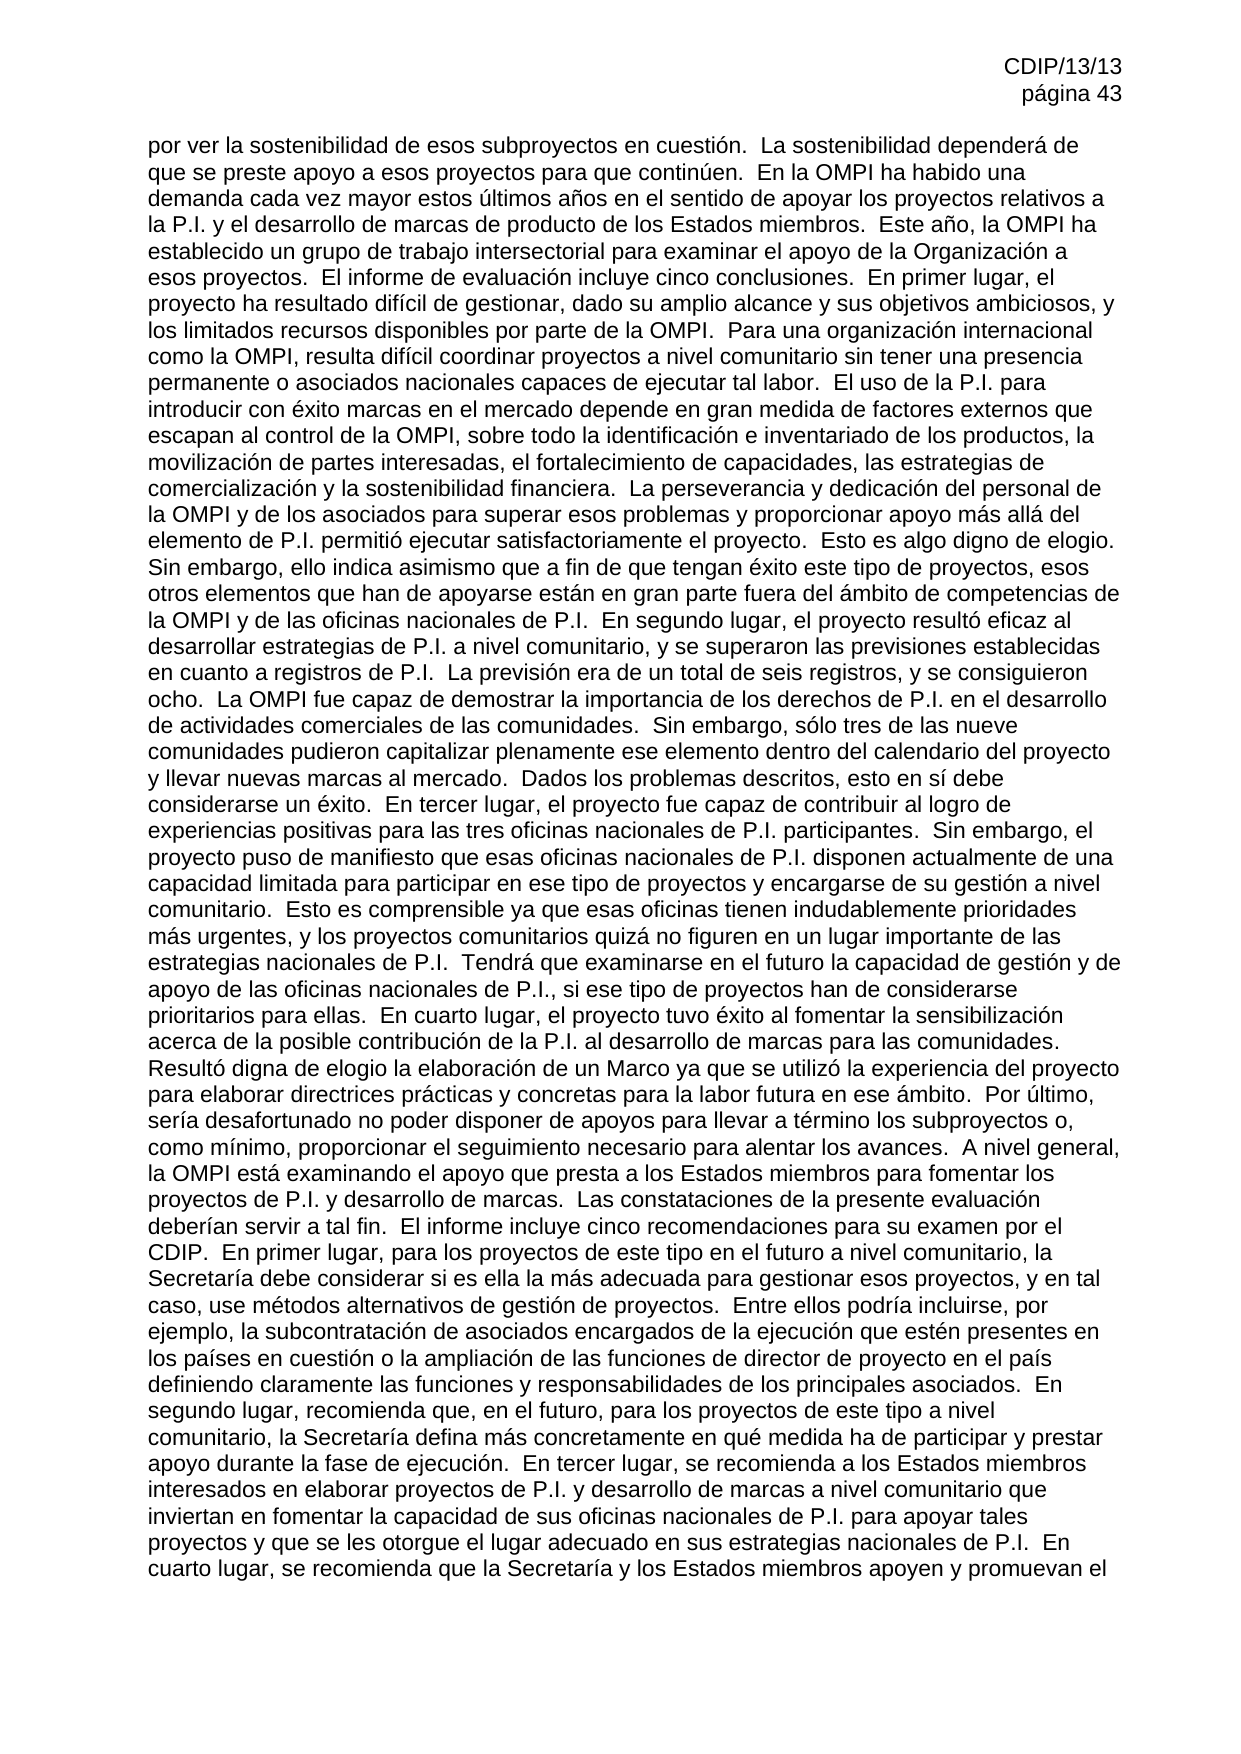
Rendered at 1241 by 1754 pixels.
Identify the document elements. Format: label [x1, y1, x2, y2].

list [148, 132, 1122, 1582]
